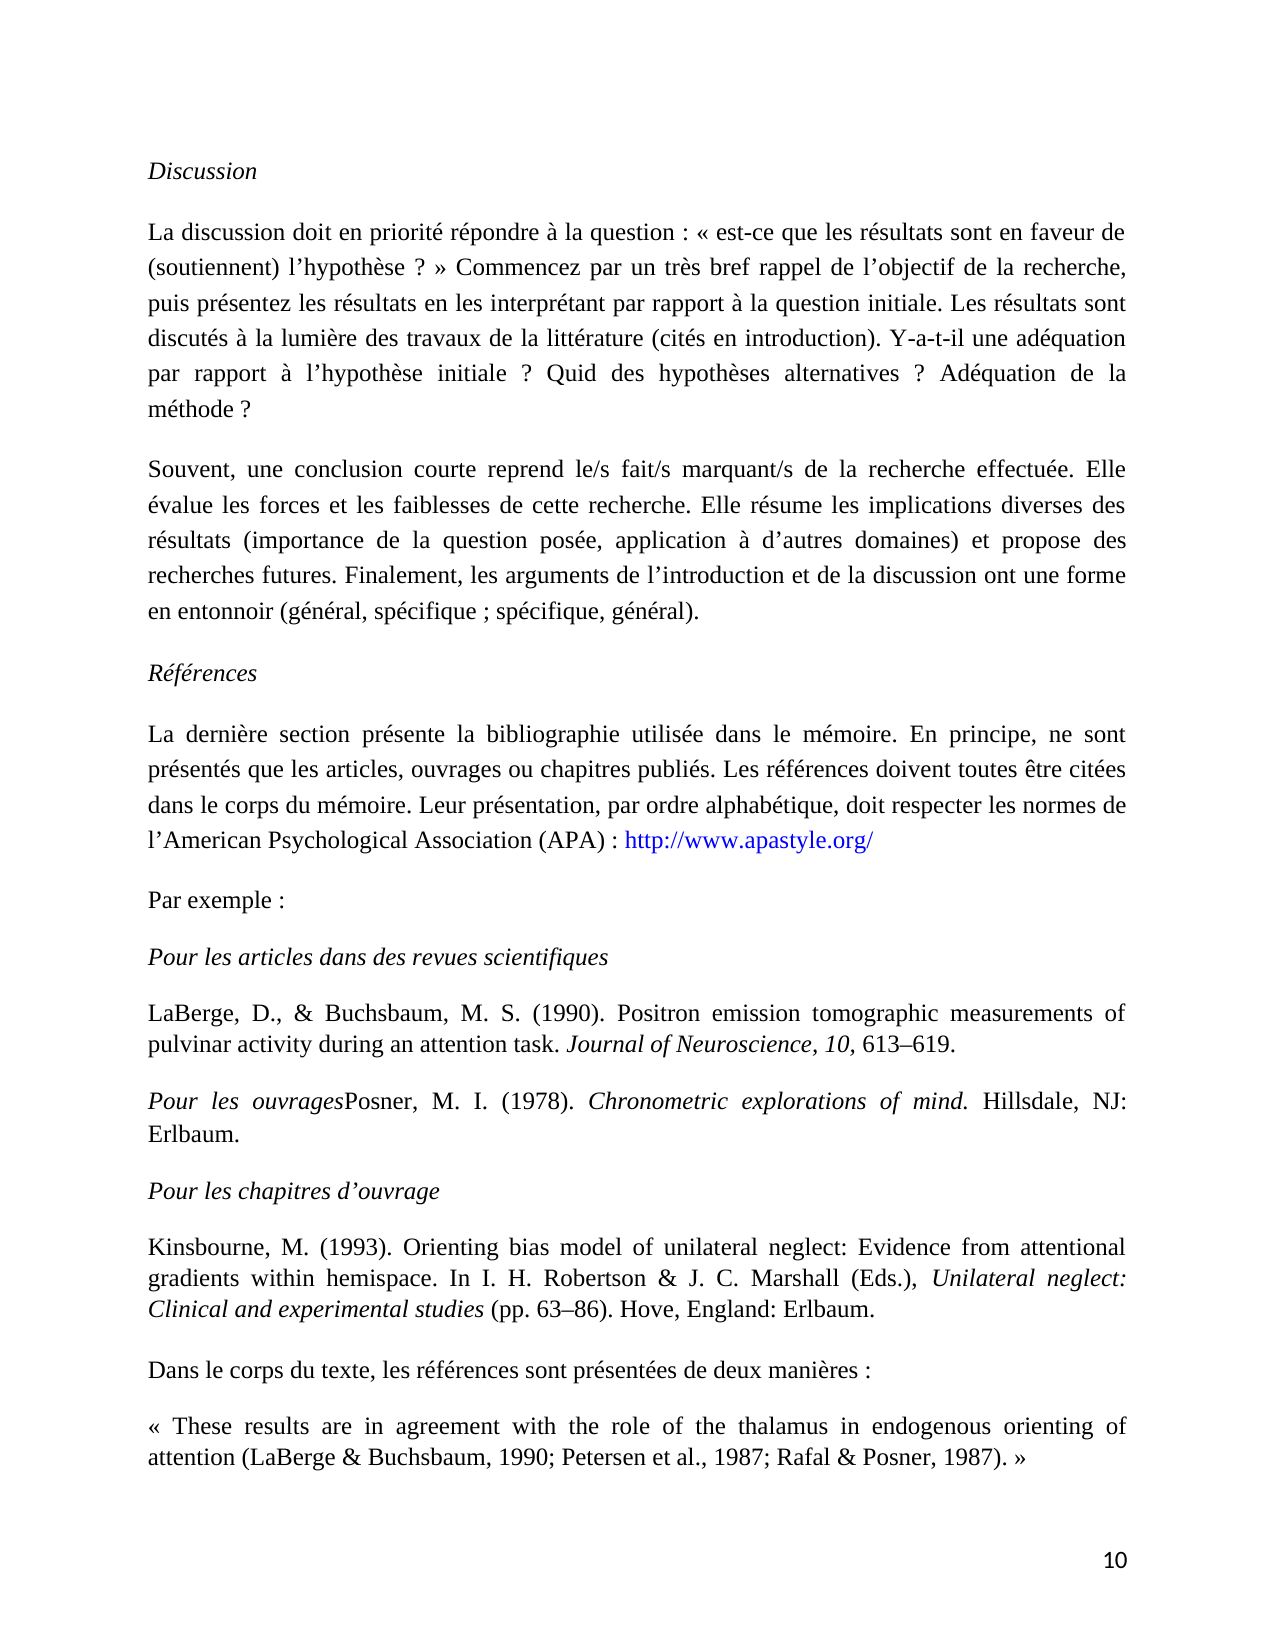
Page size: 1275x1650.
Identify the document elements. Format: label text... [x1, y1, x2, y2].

text Kinsbourne, M. (1993). Orienting bias model of unilateral neglect: Evidence from attentional gradients within hemispace. In I. H. Robertson & J. C. Marshall (Eds.), Unilateral neglect: Clinical and experimental studies (pp. 63–86). Hove, England: Erlbaum. [148, 1229, 1127, 1323]
text La discussion doit en priorité répondre à la question : « est-ce que les résultats sont en faveur de (soutiennent) l’hypothèse ? » Commencez par un très bref rappel de l’objectif de la recherche, puis présentez les résultats en les interprétant par rapport à la question initiale. Les résultats sont discutés à la lumière des travaux de la littérature (cités en introduction). Y-a-t-il une adéquation par rapport à l’hypothèse initiale ? Quid des hypothèses alternatives ? Adéquation de la méthode ? [148, 210, 1127, 423]
text Souvent, une conclusion courte reprend le/s fait/s marquant/s de la recherche effectuée. Elle évalue les forces et les faiblesses de cette recherche. Elle résume les implications diverses des résultats (importance de la question posée, application à d’autres domaines) et propose des recherches futures. Finalement, les arguments de l’introduction et de la discussion ont une forme en entonnoir (général, spécifique ; spécifique, général). [148, 448, 1127, 625]
text Pour les articles dans des revues scientifiques [148, 939, 1127, 971]
text La dernière section présente la bibliographie utilisée dans le mémoire. En principe, ne sont présentés que les articles, ouvrages ou chapitres publiés. Les références doivent toutes être citées dans le corps du mémoire. Leur présentation, par ordre alphabétique, doit respecter les normes de l’American Psychological Association (APA) : http://www.apastyle.org/ [148, 712, 1127, 854]
text Références [148, 650, 1127, 687]
text Pour les ouvrages Posner, M. I. (1978). Chronometric explorations of mind. Hillsdale, NJ: Erlbaum. [148, 1083, 1127, 1148]
text LaBerge, D., & Buchsbaum, M. S. (1990). Positron emission tomographic measurements of pulvinar activity during an attention task. Journal of Neuroscience, 10, 613–619. [148, 996, 1127, 1058]
text Par exemple : [148, 879, 1127, 914]
text Pour les chapitres d’ouvrage [148, 1173, 1127, 1204]
text Discussion [148, 148, 1127, 185]
text « These results are in agreement with the role of the thalamus in endogenous orienting of attention (LaBerge & Buchsbaum, 1990; Petersen et al., 1987; Rafal & Posner, 1987). » [148, 1409, 1127, 1471]
text Dans le corps du texte, les références sont présentées de deux manières : [148, 1348, 1127, 1384]
